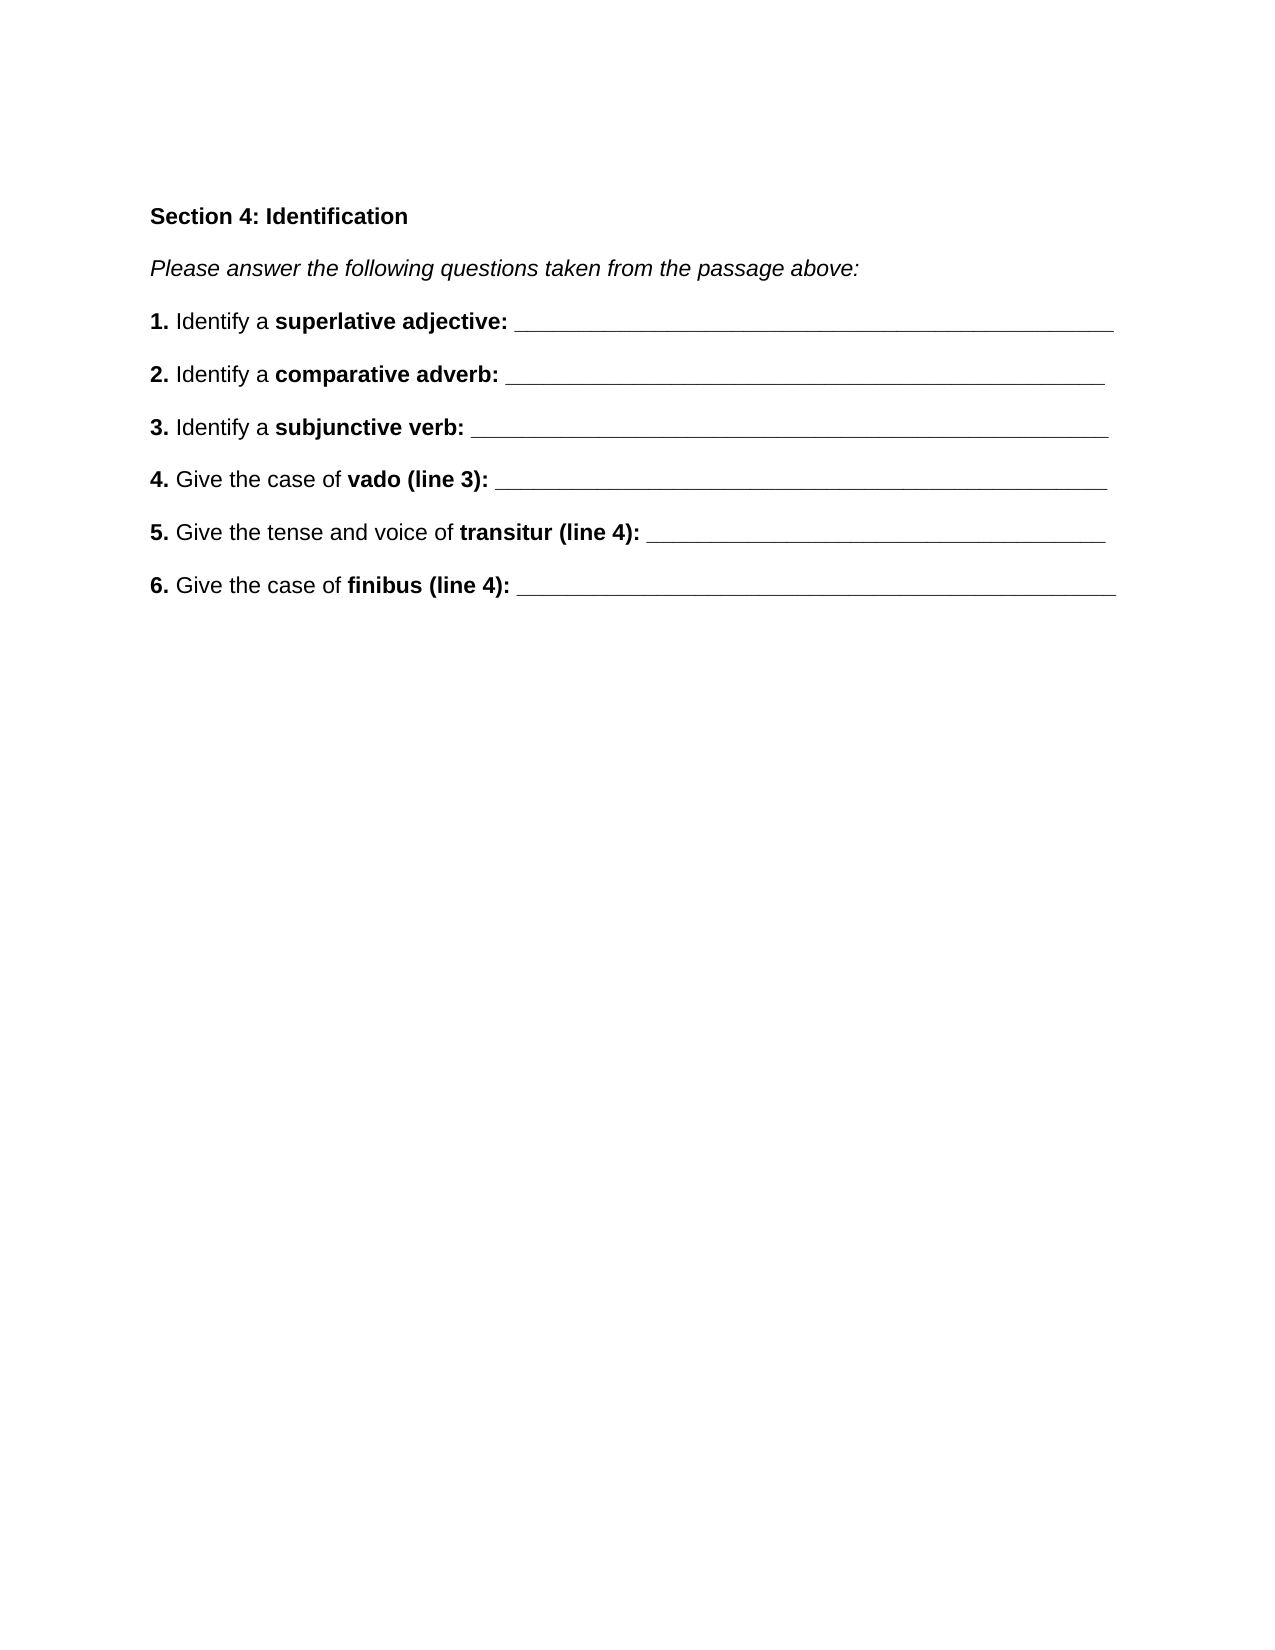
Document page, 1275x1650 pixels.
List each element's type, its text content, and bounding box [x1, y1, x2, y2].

text 6. Give the case of finibus (line 4): _______________________________________________ [150, 572, 1125, 598]
text 1. Identify a superlative adjective: _______________________________________________ [150, 308, 1125, 334]
text 4. Give the case of vado (line 3): ________________________________________________ [150, 466, 1125, 493]
text 5. Give the tense and voice of transitur (line 4): ____________________________________ [150, 519, 1125, 545]
text Section 4: Identification [150, 203, 1125, 229]
text 2. Identify a comparative adverb: _______________________________________________ [150, 361, 1125, 387]
text 3. Identify a subjunctive verb: __________________________________________________ [150, 413, 1125, 440]
text Please answer the following questions taken from the passage above: [150, 255, 1125, 282]
